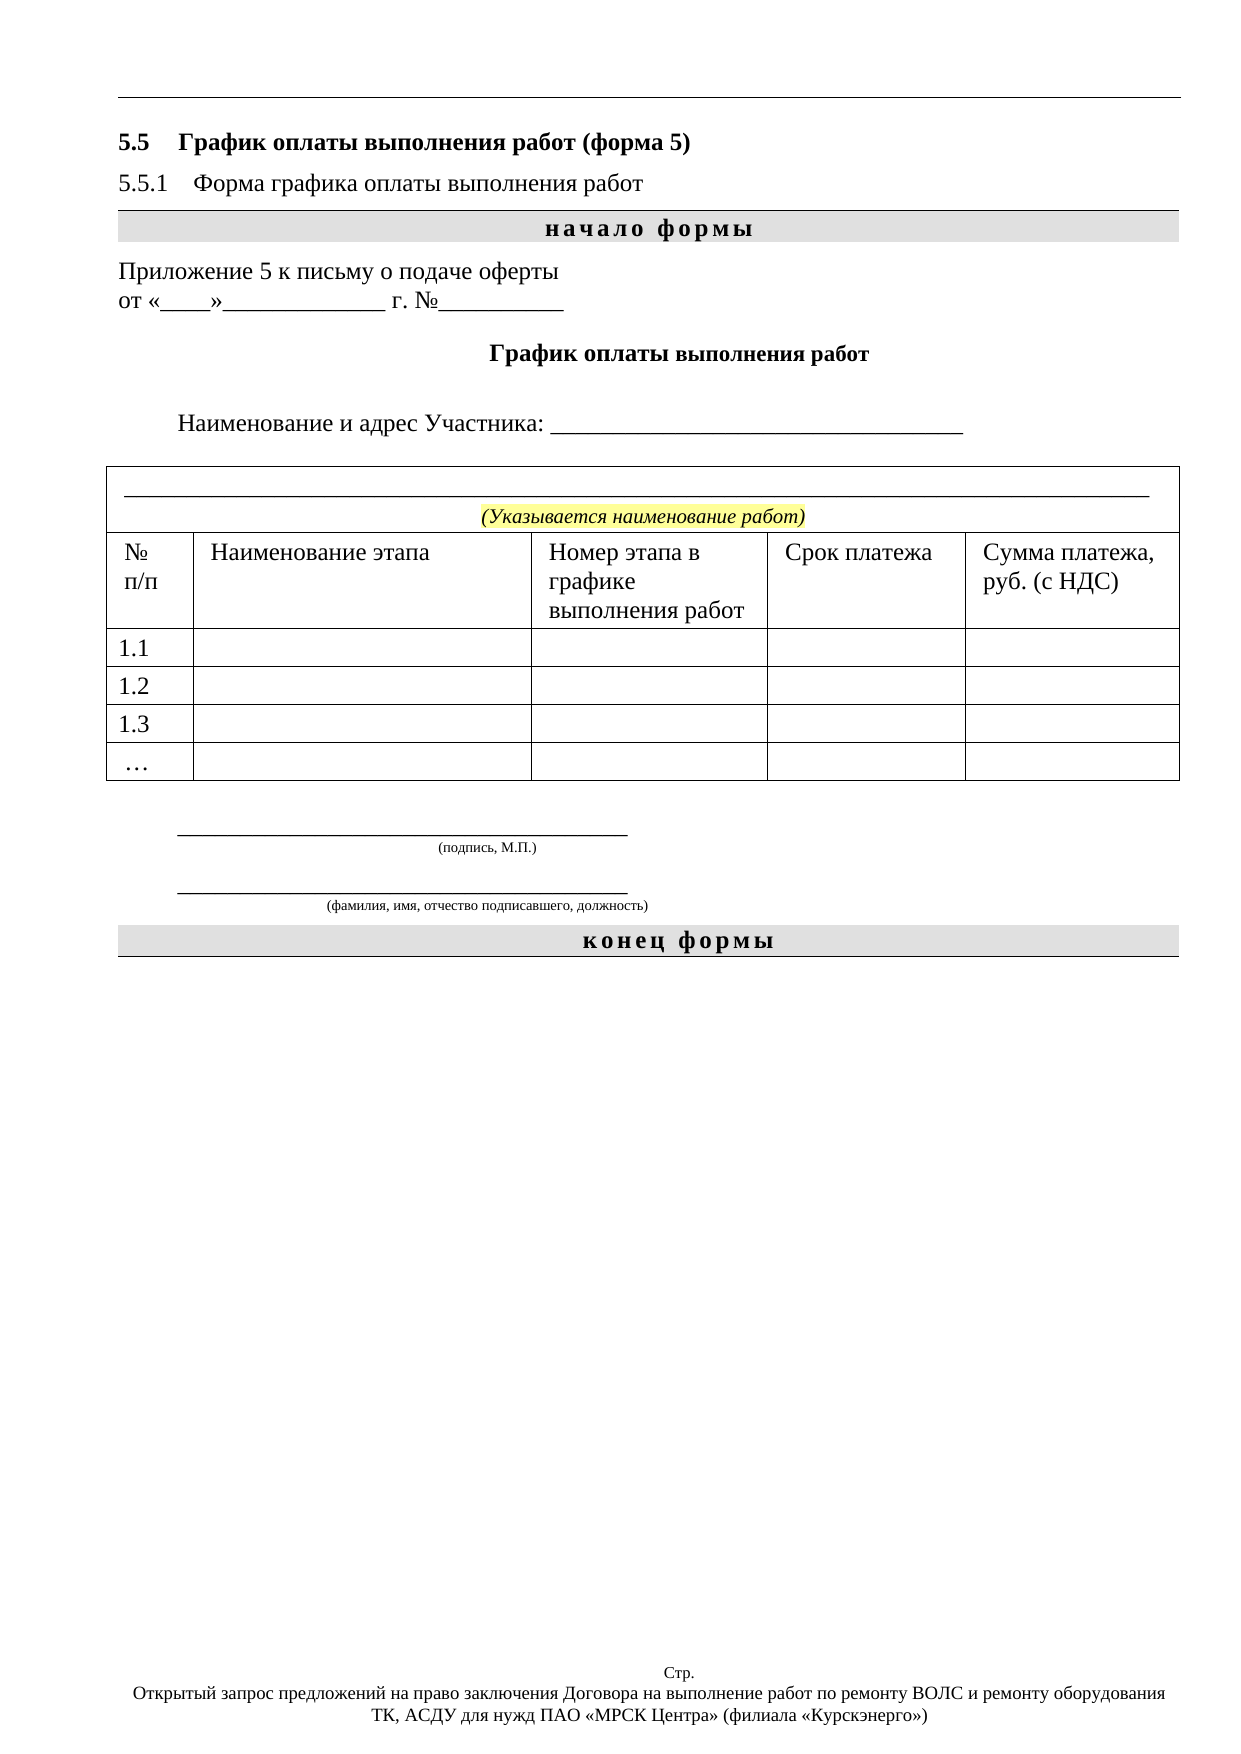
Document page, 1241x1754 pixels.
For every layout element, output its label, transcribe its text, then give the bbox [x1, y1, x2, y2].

subtitle Форма графика оплаты выполнения работ [118, 168, 1181, 197]
table_cell [194, 667, 531, 704]
table_cell [966, 629, 1179, 666]
table_header __________________________________________________________________________________ (Указывается наименование работ) [107, 467, 1179, 532]
table_cell [966, 667, 1179, 704]
text Приложение 5 к письму о подаче оферты от «____»_____________ г. №__________ [118, 256, 1181, 313]
text График оплаты выполнения работ [118, 338, 1181, 367]
table_cell [966, 743, 1179, 780]
table_cell [194, 629, 531, 666]
table_cell … [107, 743, 193, 780]
table_cell Наименование этапа [194, 533, 531, 628]
text начало формы [118, 211, 1179, 242]
table_cell [768, 667, 965, 704]
table_cell [532, 743, 767, 780]
table_cell Номер этапа в графике выполнения работ [532, 533, 767, 628]
table_cell [966, 705, 1179, 742]
table_cell 1.2 [107, 667, 193, 704]
table_cell [768, 629, 965, 666]
subtitle График оплаты выполнения работ (форма 5) [118, 127, 1181, 156]
table_cell Сумма платежа, руб. (с НДС) [966, 533, 1179, 628]
table_cell [768, 743, 965, 780]
table_cell [532, 667, 767, 704]
table_cell [194, 705, 531, 742]
table_cell [532, 629, 767, 666]
table_cell [194, 743, 531, 780]
text (фамилия, имя, отчество подписавшего, должность) [118, 896, 797, 925]
text ____________________________________ [118, 868, 1181, 896]
table_cell 1.1 [107, 629, 193, 666]
text (подпись, М.П.) [118, 839, 797, 868]
table_cell 1.3 [107, 705, 193, 742]
text конец формы [118, 925, 1179, 956]
text Наименование и адрес Участника: _________________________________ [118, 408, 1181, 437]
table_cell № п/п [107, 533, 193, 628]
table_cell [768, 705, 965, 742]
table_cell [532, 705, 767, 742]
table_cell Срок платежа [768, 533, 965, 628]
text ____________________________________ [118, 810, 1181, 839]
